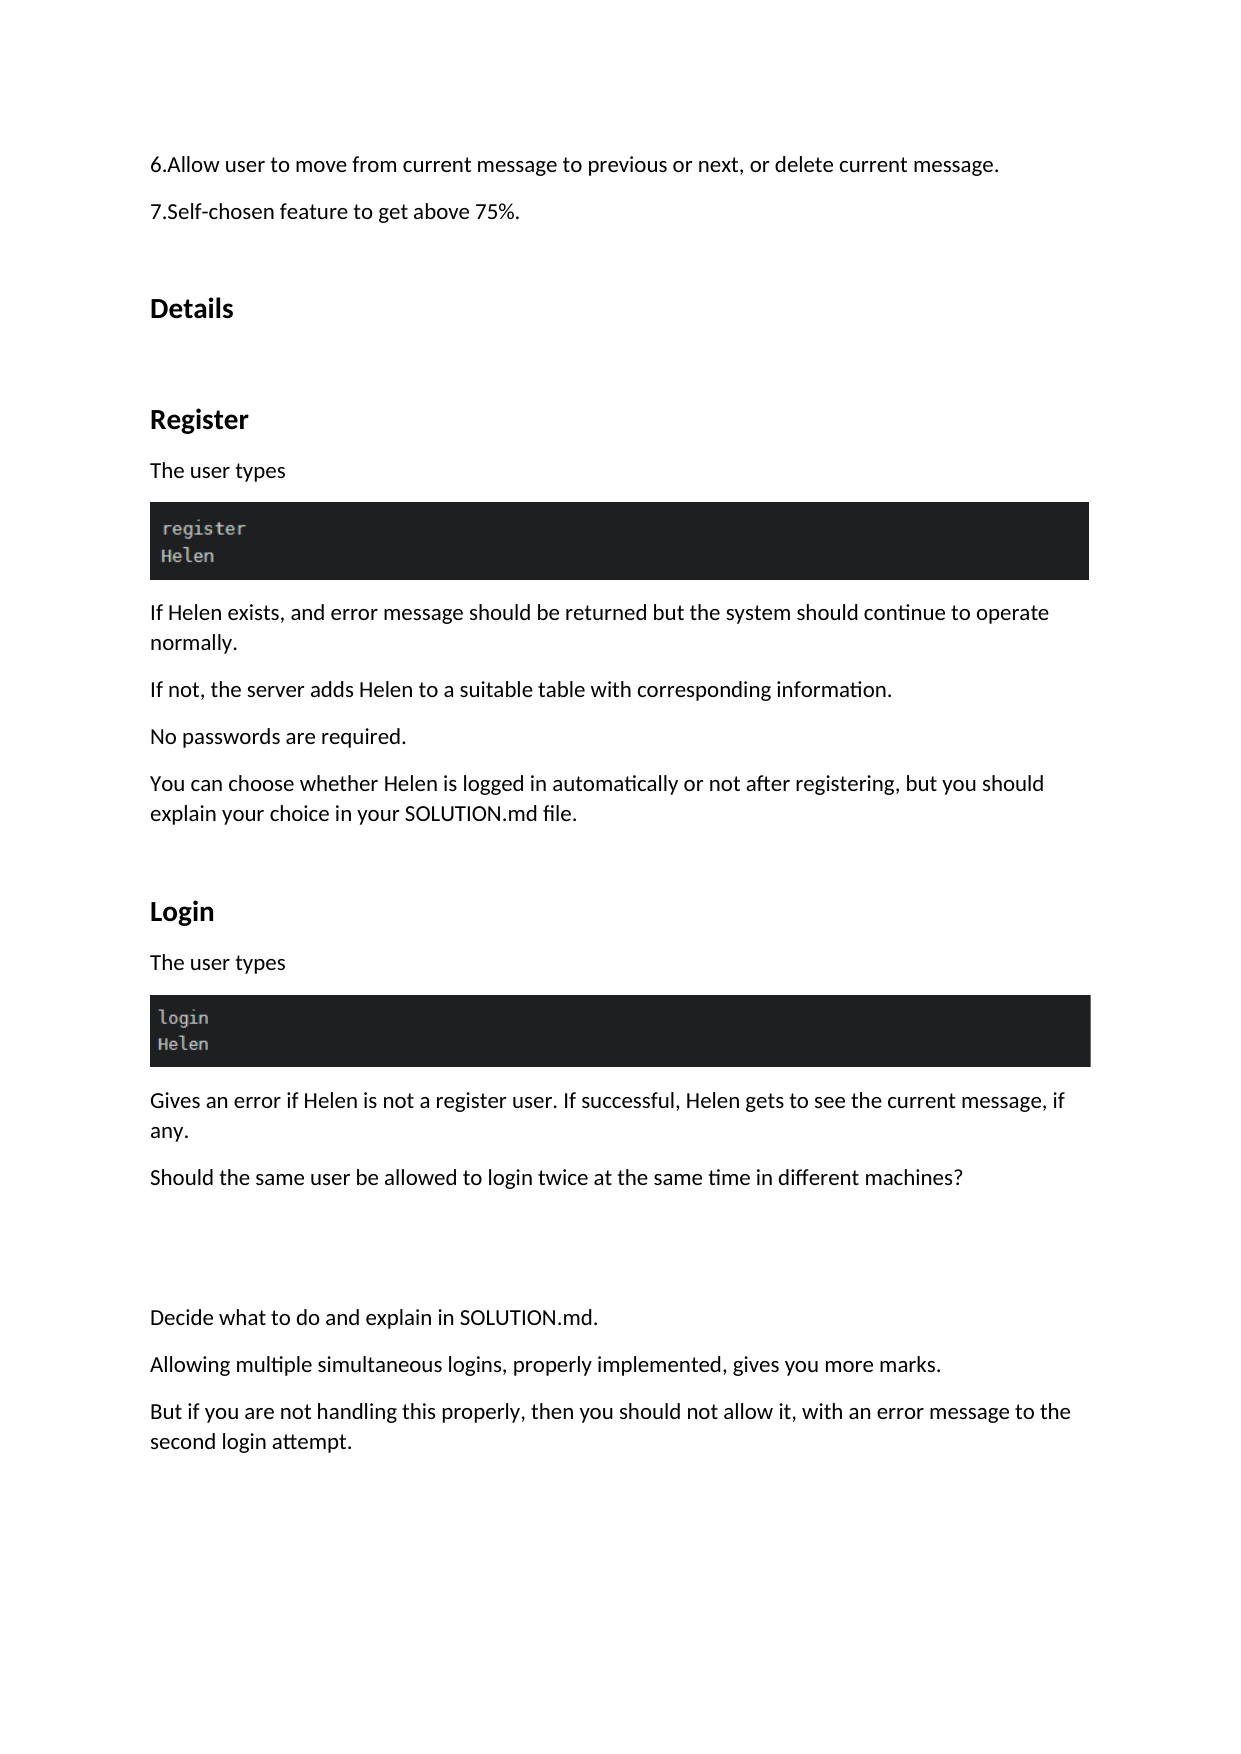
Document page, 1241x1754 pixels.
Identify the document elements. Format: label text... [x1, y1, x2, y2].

text No passwords are required. [150, 722, 1090, 750]
text You can choose whether Helen is logged in automatically or not after registering, but you should explain your choice in your SOLUTION.md file. [150, 769, 1090, 827]
text Gives an error if Helen is not a register user. If successful, Helen gets to see the current message, if any. [150, 1086, 1090, 1144]
text The user types [150, 948, 1090, 976]
text But if you are not handling this properly, then you should not allow it, with an error message to the second login attempt. [150, 1397, 1090, 1455]
text 7.Self-chosen feature to get above 75%. [150, 197, 1090, 225]
text If not, the server adds Helen to a suitable table with corresponding information. [150, 675, 1090, 703]
text 6.Allow user to move from current message to previous or next, or delete current message. [150, 150, 1090, 178]
text Register [150, 401, 1090, 436]
text Details [150, 291, 1090, 326]
text Decide what to do and explain in SOLUTION.md. [150, 1303, 1090, 1331]
picture [150, 995, 1091, 1067]
text If Helen exists, and error message should be returned but the system should continue to operate normally. [150, 598, 1090, 656]
text Should the same user be allowed to login twice at the same time in different machines? [150, 1163, 1090, 1191]
text Login [150, 893, 1090, 929]
text The user types [150, 456, 1090, 484]
picture [150, 502, 1089, 580]
text Allowing multiple simultaneous logins, properly implemented, gives you more marks. [150, 1350, 1090, 1378]
